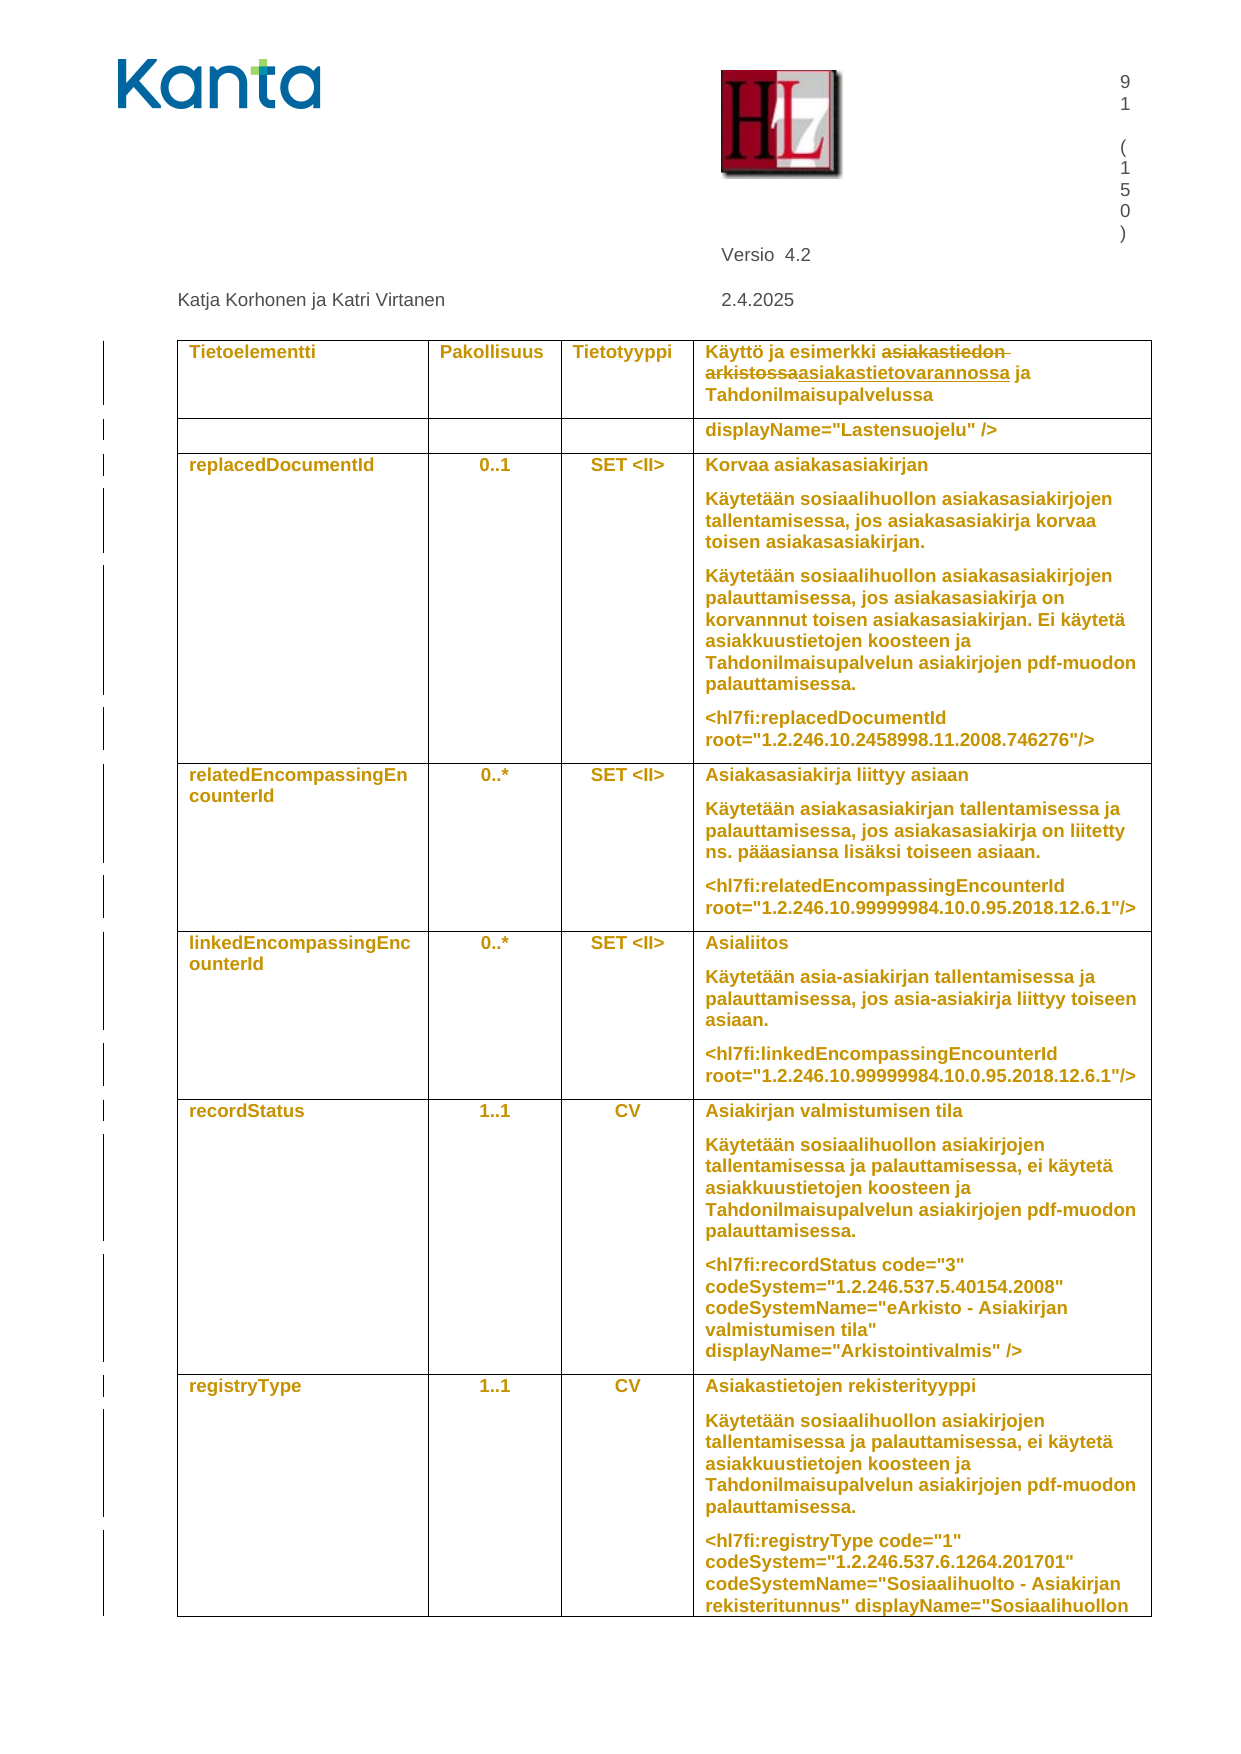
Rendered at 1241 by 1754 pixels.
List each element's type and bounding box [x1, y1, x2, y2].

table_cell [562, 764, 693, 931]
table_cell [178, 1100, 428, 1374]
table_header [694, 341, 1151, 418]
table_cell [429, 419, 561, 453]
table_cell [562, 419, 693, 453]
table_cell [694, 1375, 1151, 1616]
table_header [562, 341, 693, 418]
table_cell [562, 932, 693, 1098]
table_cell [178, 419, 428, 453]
picture [118, 59, 321, 109]
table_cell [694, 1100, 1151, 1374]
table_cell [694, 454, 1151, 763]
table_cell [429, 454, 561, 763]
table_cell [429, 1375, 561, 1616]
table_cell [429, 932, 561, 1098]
picture [721, 70, 844, 179]
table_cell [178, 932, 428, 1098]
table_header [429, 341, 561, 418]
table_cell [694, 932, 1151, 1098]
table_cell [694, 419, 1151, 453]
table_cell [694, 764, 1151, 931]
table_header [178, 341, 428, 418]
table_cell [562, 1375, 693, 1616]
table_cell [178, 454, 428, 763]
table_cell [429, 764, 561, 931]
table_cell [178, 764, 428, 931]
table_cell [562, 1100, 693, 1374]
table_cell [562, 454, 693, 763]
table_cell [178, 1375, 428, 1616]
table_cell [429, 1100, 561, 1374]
